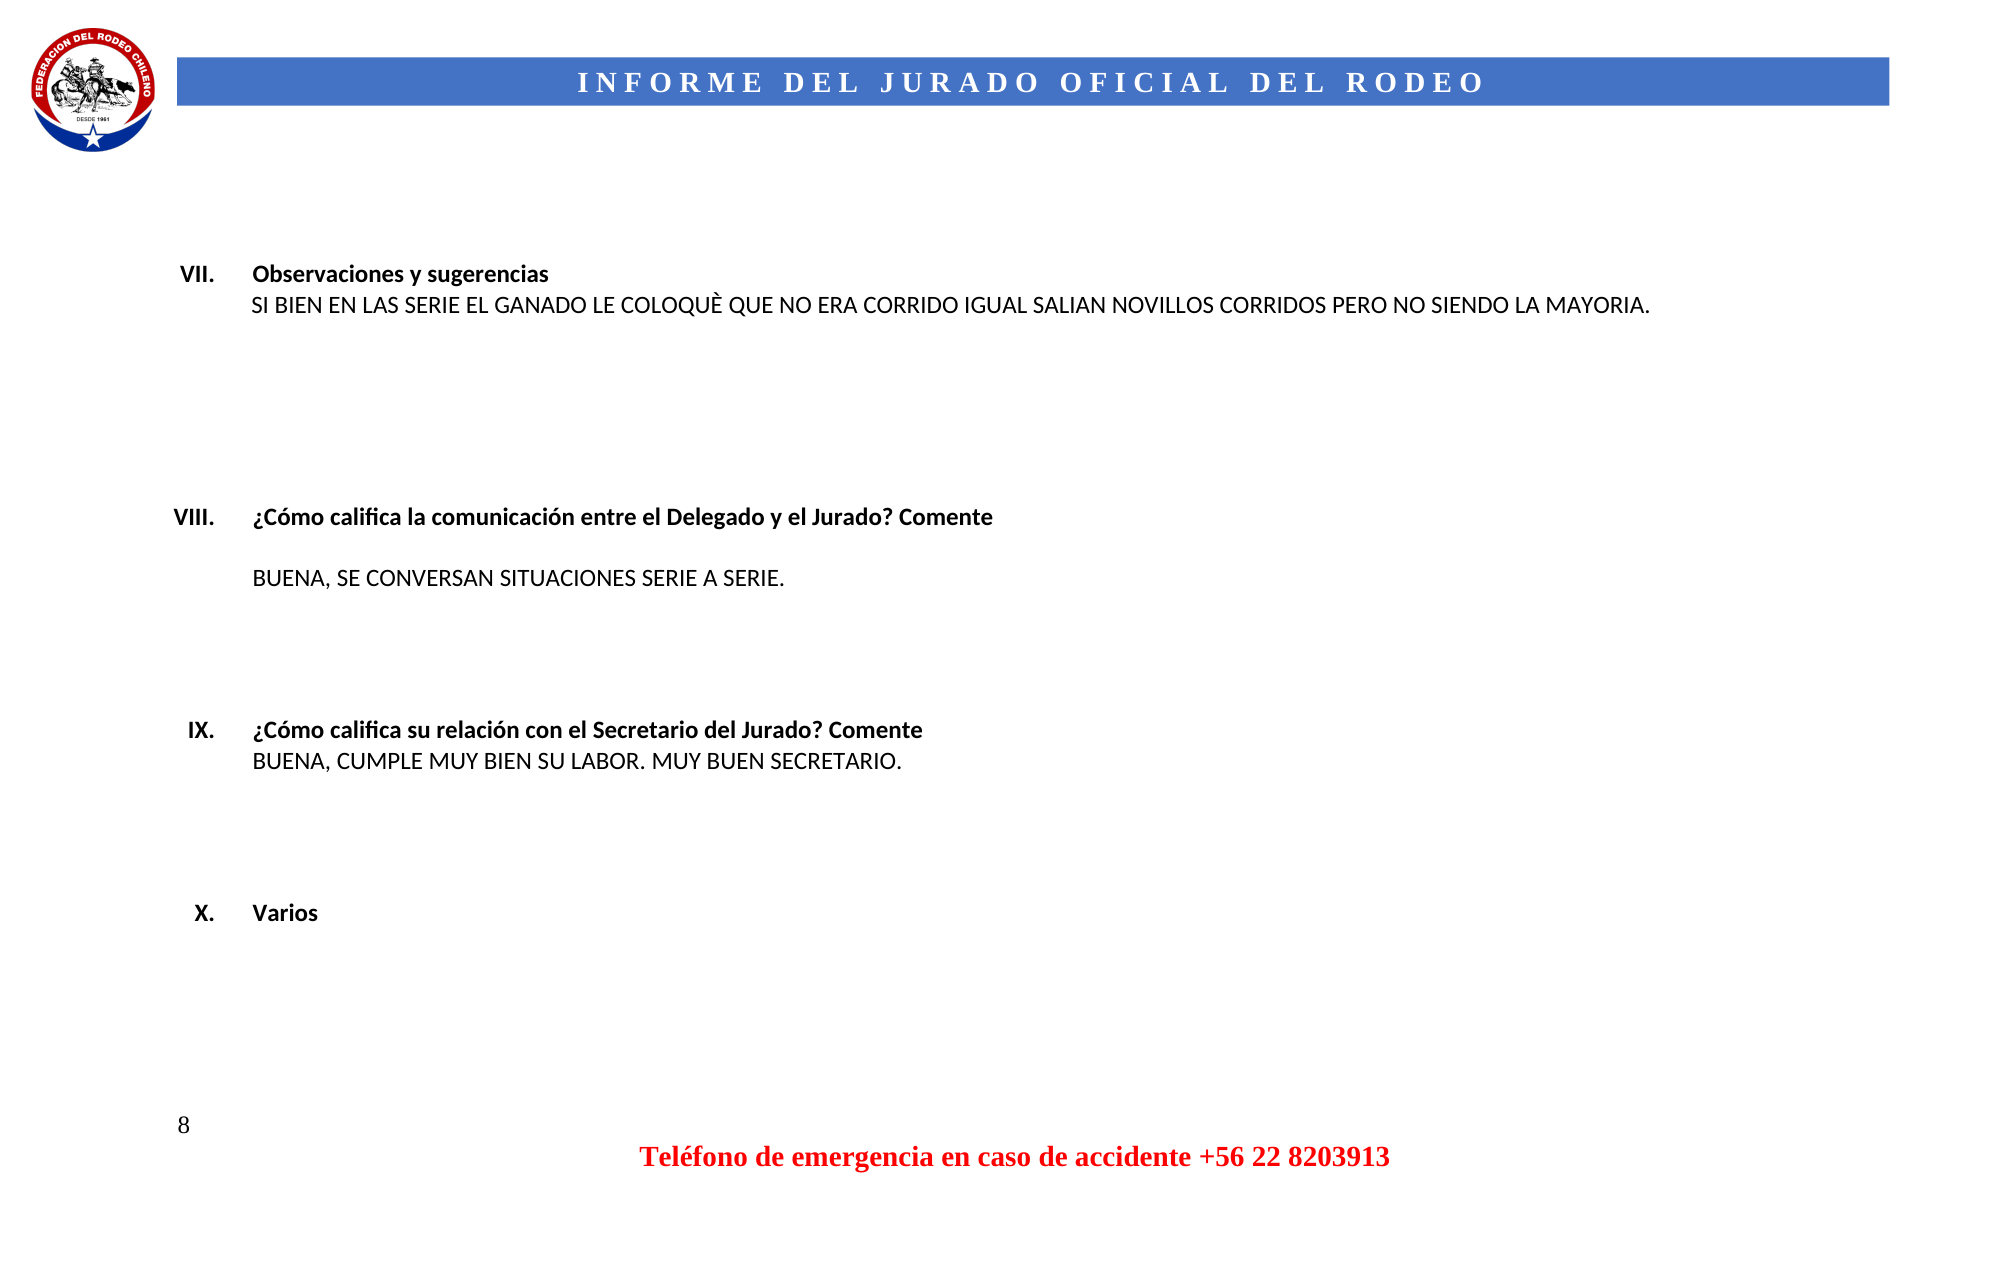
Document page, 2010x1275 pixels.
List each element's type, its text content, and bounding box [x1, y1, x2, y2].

list BUENA, CUMPLE MUY BIEN SU LABOR. MUY BUEN SECRETARIO. [252, 745, 1683, 775]
text BUENA, SE CONVERSAN SITUACIONES SERIE A SERIE. [252, 562, 1683, 592]
picture [31, 28, 155, 152]
list ¿Cómo califica la comunicación entre el Delegado y el Jurado? Comente [215, 501, 1683, 531]
text SI BIEN EN LAS SERIE EL GANADO LE COLOQUÈ QUE NO ERA CORRIDO IGUAL SALIAN NOVILLOS CORRIDOS PERO NO SIENDO LA MAYORIA. [251, 289, 1683, 319]
list ¿Cómo califica su relación con el Secretario del Jurado? Comente [215, 714, 1683, 745]
list Varios [215, 897, 1683, 928]
list Observaciones y sugerencias [215, 258, 1683, 289]
